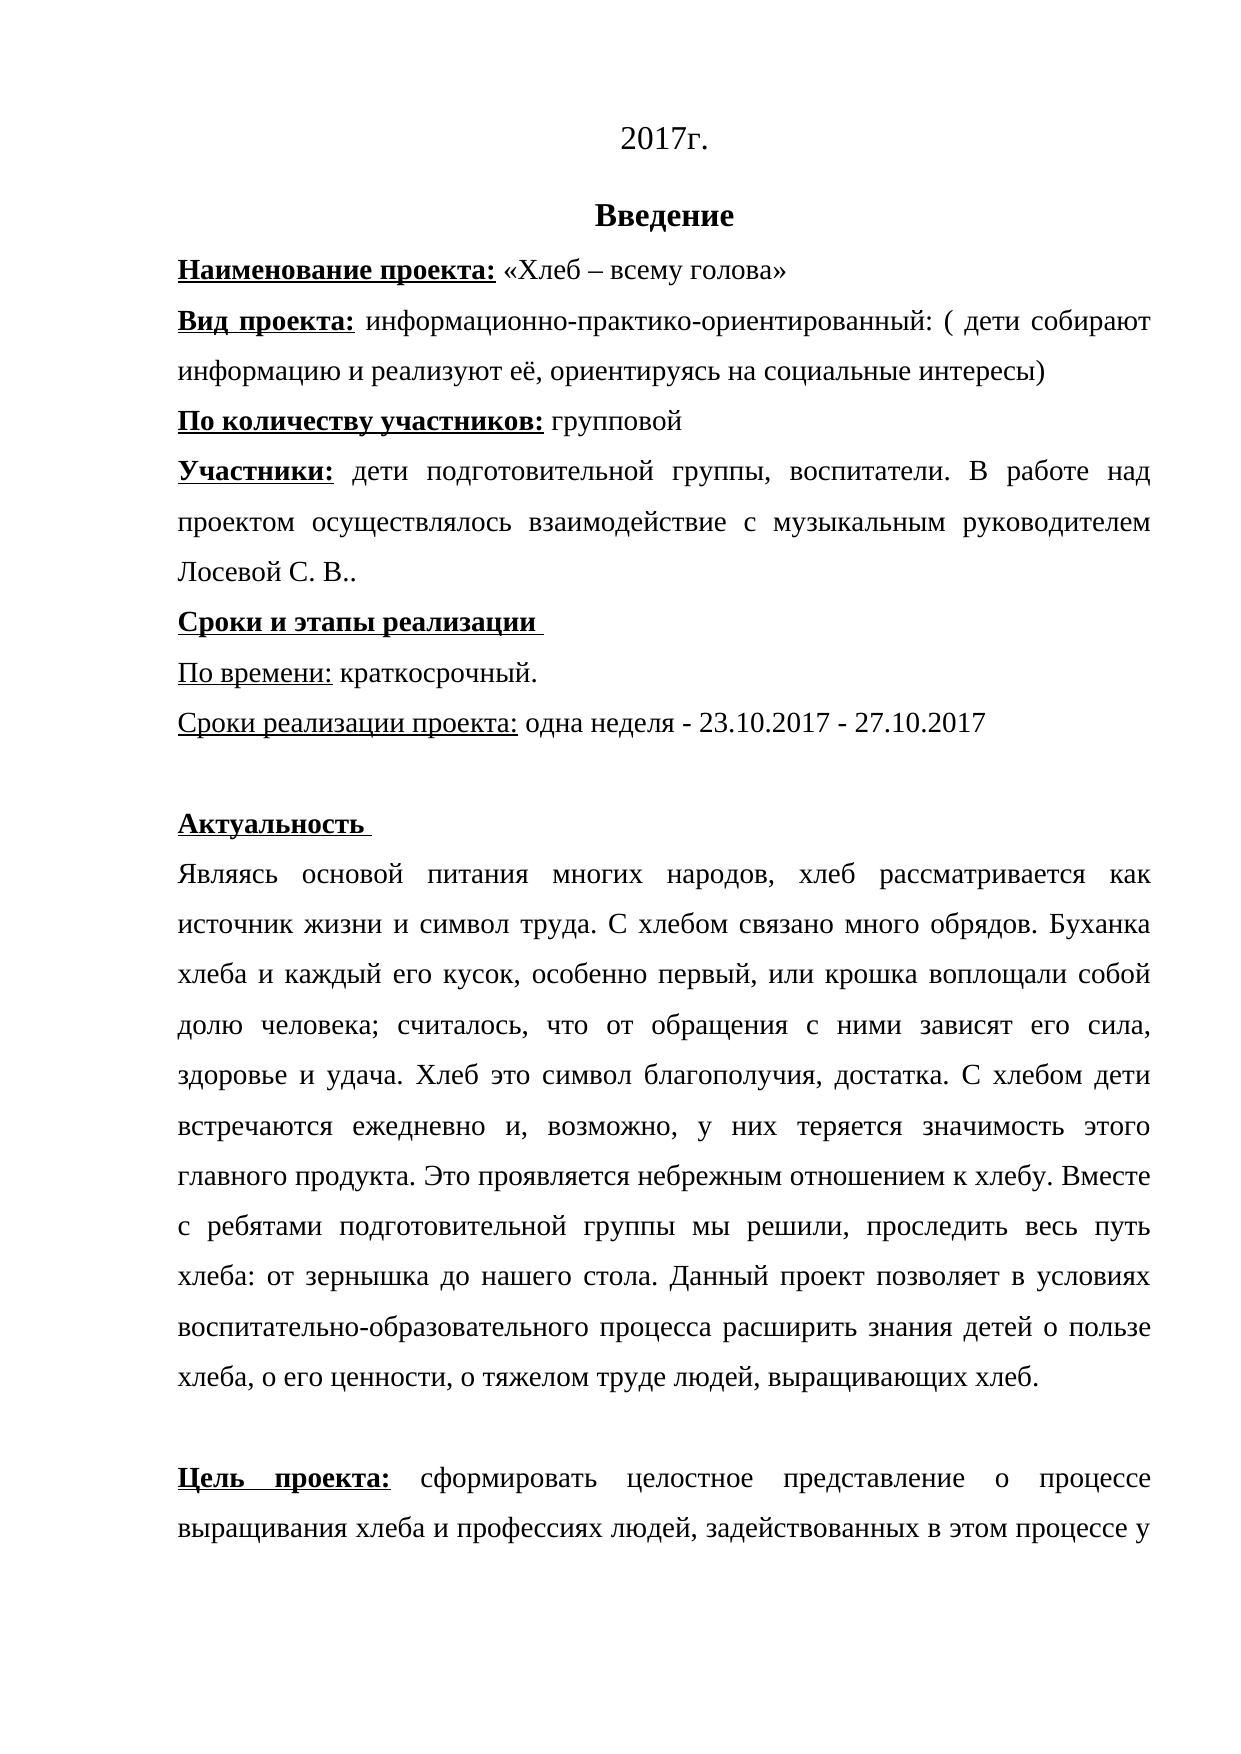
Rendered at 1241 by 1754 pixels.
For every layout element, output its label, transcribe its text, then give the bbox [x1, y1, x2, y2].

text Сроки реализации проекта: одна неделя - 23.10.2017 - 27.10.2017 [177, 705, 1152, 739]
text Введение [177, 195, 1152, 233]
text Вид проекта: информационно-практико-ориентированный: ( дети собирают информацию и реализуют её, ориентируясь на социальные интересы) [177, 303, 1152, 386]
text По количеству участников: групповой [177, 403, 1152, 437]
text Актуальность [177, 806, 1152, 839]
text 2017г. [177, 118, 1152, 156]
text Участники: дети подготовительной группы, воспитатели. В работе над проектом осуществлялось взаимодействие с музыкальным руководителем Лосевой С. В.. [177, 453, 1152, 588]
text Наименование проекта: «Хлеб – всему голова» [177, 252, 1152, 286]
text Являясь основой питания многих народов, хлеб рассматривается как источник жизни и символ труда. С хлебом связано много обрядов. Буханка хлеба и каждый его кусок, особенно первый, или крошка воплощали собой долю человека; считалось, что от обращения с ними зависят его сила, здоровье и удача. Хлеб это символ благополучия, достатка. С хлебом дети встречаются ежедневно и, возможно, у них теряется значимость этого главного продукта. Это проявляется небрежным отношением к хлебу. Вместе с ребятами подготовительной группы мы решили, проследить весь путь хлеба: от зернышка до нашего стола. Данный проект позволяет в условиях воспитательно-образовательного процесса расширить знания детей о пользе хлеба, о его ценности, о тяжелом труде людей, выращивающих хлеб. [177, 856, 1152, 1393]
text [177, 1460, 1152, 1544]
text По времени: краткосрочный. [177, 655, 1152, 688]
text Сроки и этапы реализации [177, 604, 1152, 638]
